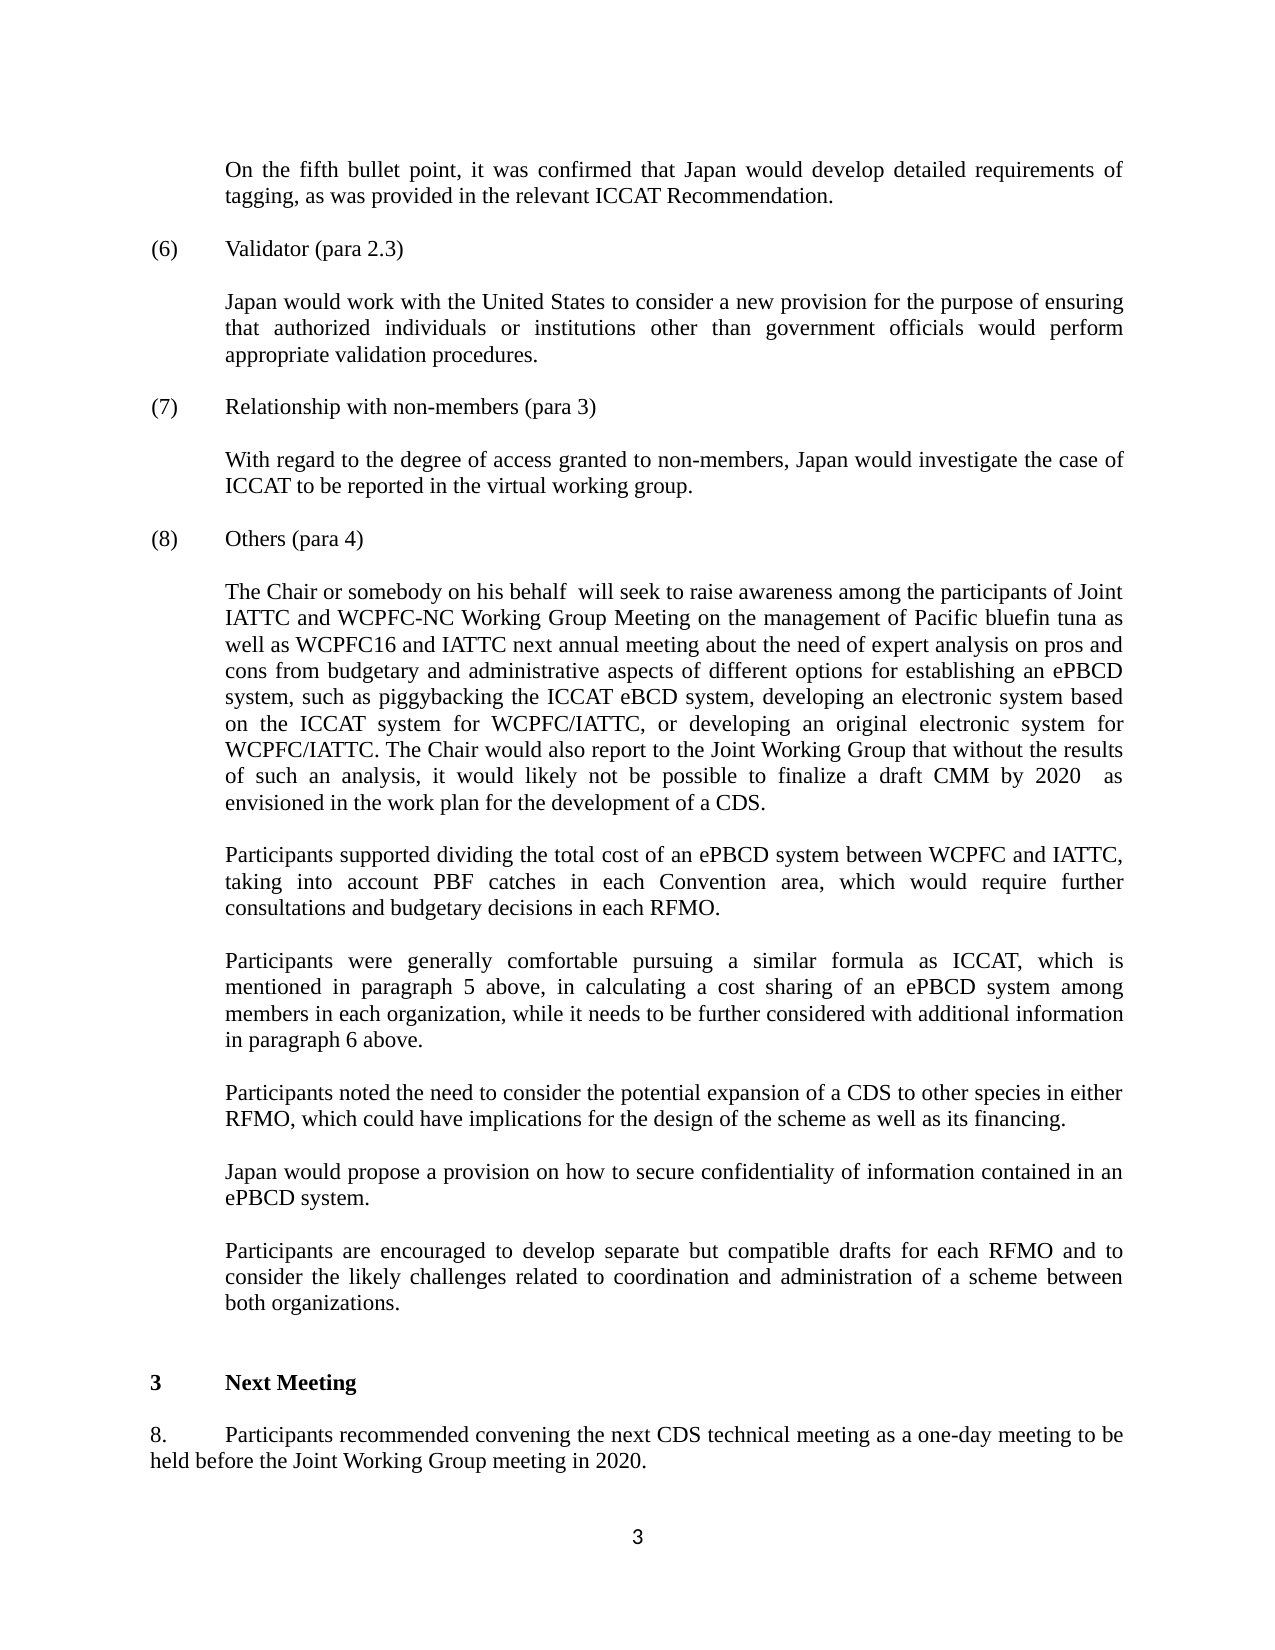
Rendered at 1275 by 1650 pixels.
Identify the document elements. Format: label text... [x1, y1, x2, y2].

list Participants noted the need to consider the potential expansion of a CDS to other species in either RFMO, which could have implications for the design of the scheme as well as its financing. [225, 1079, 1125, 1131]
list Participants were generally comfortable pursuing a similar formula as ICCAT, which is mentioned in paragraph 5 above, in calculating a cost sharing of an ePBCD system among members in each organization, while it needs to be further considered with additional information in paragraph 6 above. [225, 947, 1125, 1052]
list Japan would propose a provision on how to secure confidentiality of information contained in an ePBCD system. [225, 1158, 1125, 1210]
text Japan would work with the United States to consider a new provision for the purpose of ensuring that authorized individuals or institutions other than government officials would perform appropriate validation procedures. [225, 288, 1125, 367]
list On the fifth bullet point, it was confirmed that Japan would develop detailed requirements of tagging, as was provided in the relevant ICCAT Recommendation. [225, 156, 1125, 209]
list Participants are encouraged to develop separate but compatible drafts for each RFMO and to consider the likely challenges related to coordination and administration of a scheme between both organizations. [225, 1237, 1125, 1316]
list 3 Next Meeting [150, 1368, 1125, 1395]
list Relationship with non-members (para 3) [150, 393, 1125, 420]
list Others (para 4) [150, 525, 1125, 552]
list Validator (para 2.3) [150, 235, 1125, 262]
text With regard to the degree of access granted to non-members, Japan would investigate the case of ICCAT to be reported in the virtual working group. [225, 446, 1125, 499]
list Participants supported dividing the total cost of an ePBCD system between WCPFC and IATTC, taking into account PBF catches in each Convention area, which would require further consultations and budgetary decisions in each RFMO. [225, 841, 1125, 921]
list 8. Participants recommended convening the next CDS technical meeting as a one-day meeting to be held before the Joint Working Group meeting in 2020. [150, 1421, 1125, 1474]
text The Chair or somebody on his behalf will seek to raise awareness among the participants of Joint IATTC and WCPFC-NC Working Group Meeting on the management of Pacific bluefin tuna as well as WCPFC16 and IATTC next annual meeting about the need of expert analysis on pros and cons from budgetary and administrative aspects of different options for establishing an ePBCD system, such as piggybacking the ICCAT eBCD system, developing an electronic system based on the ICCAT system for WCPFC/IATTC, or developing an original electronic system for WCPFC/IATTC. The Chair would also report to the Joint Working Group that without the results of such an analysis, it would likely not be possible to finalize a draft CMM by 2020 as envisioned in the work plan for the development of a CDS. [225, 578, 1125, 815]
